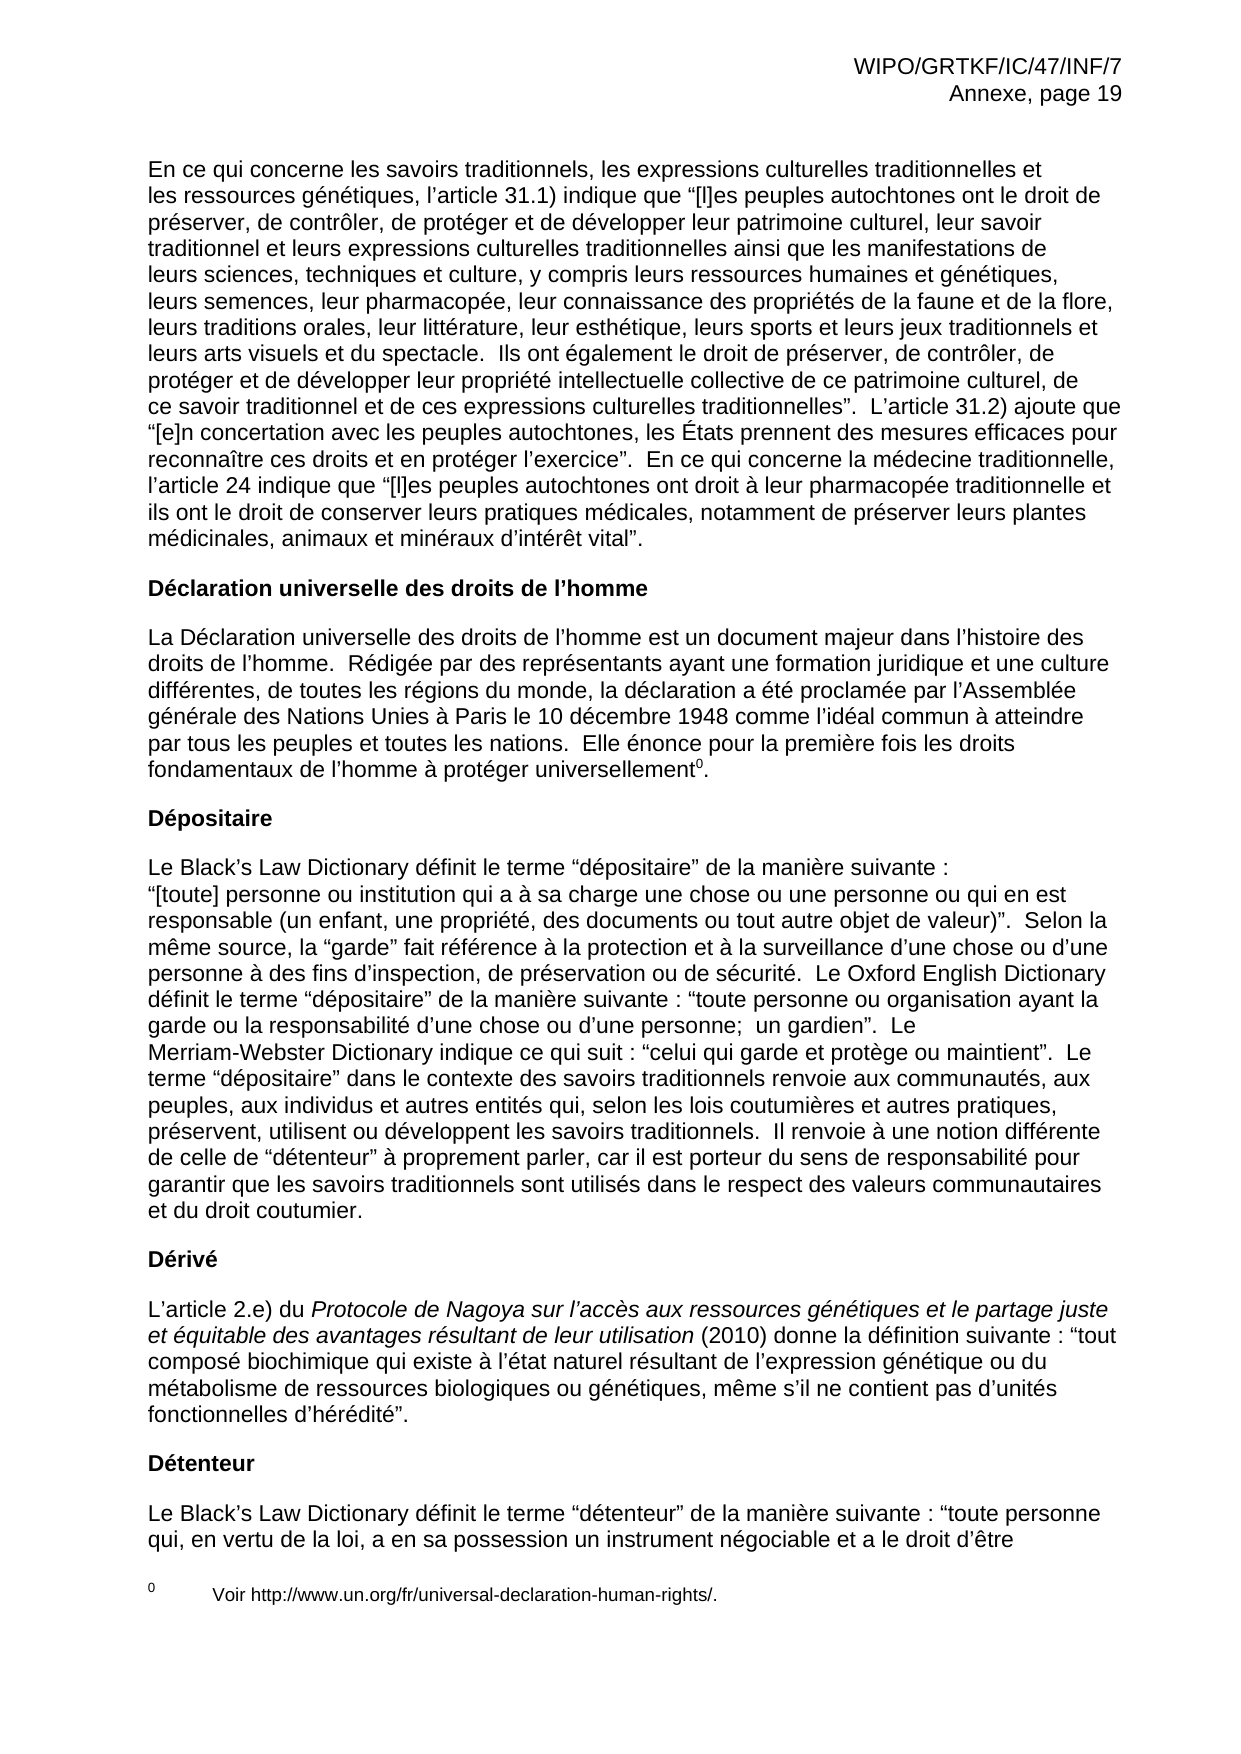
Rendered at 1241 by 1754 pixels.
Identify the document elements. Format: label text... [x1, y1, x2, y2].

text En ce qui concerne les savoirs traditionnels, les expressions culturelles traditionnelles et les ressources génétiques, l’article 31.1) indique que “[l]es peuples autochtones ont le droit de préserver, de contrôler, de protéger et de développer leur patrimoine culturel, leur savoir traditionnel et leurs expressions culturelles traditionnelles ainsi que les manifestations de leurs sciences, techniques et culture, y compris leurs ressources humaines et génétiques, leurs semences, leur pharmacopée, leur connaissance des propriétés de la faune et de la flore, leurs traditions orales, leur littérature, leur esthétique, leurs sports et leurs jeux traditionnels et leurs arts visuels et du spectacle. Ils ont également le droit de préserver, de contrôler, de protéger et de développer leur propriété intellectuelle collective de ce patrimoine culturel, de ce savoir traditionnel et de ces expressions culturelles traditionnelles”. L’article 31.2) ajoute que “[e]n concertation avec les peuples autochtones, les États prennent des mesures efficaces pour reconnaître ces droits et en protéger l’exercice”. En ce qui concerne la médecine traditionnelle, l’article 24 indique que “[l]es peuples autochtones ont droit à leur pharmacopée traditionnelle et ils ont le droit de conserver leurs pratiques médicales, notamment de préserver leurs plantes médicinales, animaux et minéraux d’intérêt vital”. [148, 156, 1122, 551]
text Le Black’s Law Dictionary définit le terme “dépositaire” de la manière suivante : “[toute] personne ou institution qui a à sa charge une chose ou une personne ou qui en est responsable (un enfant, une propriété, des documents ou tout autre objet de valeur)”. Selon la même source, la “garde” fait référence à la protection et à la surveillance d’une chose ou d’une personne à des fins d’inspection, de préservation ou de sécurité. Le Oxford English Dictionary définit le terme “dépositaire” de la manière suivante : “toute personne ou organisation ayant la garde ou la responsabilité d’une chose ou d’une personne; un gardien”. Le Merriam-Webster Dictionary indique ce qui suit : “celui qui garde et protège ou maintient”. Le terme “dépositaire” dans le contexte des savoirs traditionnels renvoie aux communautés, aux peuples, aux individus et autres entités qui, selon les lois coutumières et autres pratiques, préservent, utilisent ou développent les savoirs traditionnels. Il renvoie à une notion différente de celle de “détenteur” à proprement parler, car il est porteur du sens de responsabilité pour garantir que les savoirs traditionnels sont utilisés dans le respect des valeurs communautaires et du droit coutumier. [148, 854, 1122, 1223]
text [148, 1499, 1122, 1552]
subtitle Dérivé [148, 1246, 1122, 1273]
subtitle Dépositaire [148, 805, 1122, 831]
subtitle Déclaration universelle des droits de l’homme [148, 574, 1122, 601]
text L’article 2.e) du Protocole de Nagoya sur l’accès aux ressources génétiques et le partage juste et équitable des avantages résultant de leur utilisation (2010) donne la définition suivante : “tout composé biochimique qui existe à l’état naturel résultant de l’expression génétique ou du métabolisme de ressources biologiques ou génétiques, même s’il ne contient pas d’unités fonctionnelles d’hérédité”. [148, 1296, 1122, 1427]
subtitle Détenteur [148, 1450, 1122, 1477]
text La Déclaration universelle des droits de l’homme est un document majeur dans l’histoire des droits de l’homme. Rédigée par des représentants ayant une formation juridique et une culture différentes, de toutes les régions du monde, la déclaration a été proclamée par l’Assemblée générale des Nations Unies à Paris le 10 décembre 1948 comme l’idéal commun à atteindre par tous les peuples et toutes les nations. Elle énonce pour la première fois les droits fondamentaux de l’homme à protéger universellement. [148, 624, 1122, 782]
